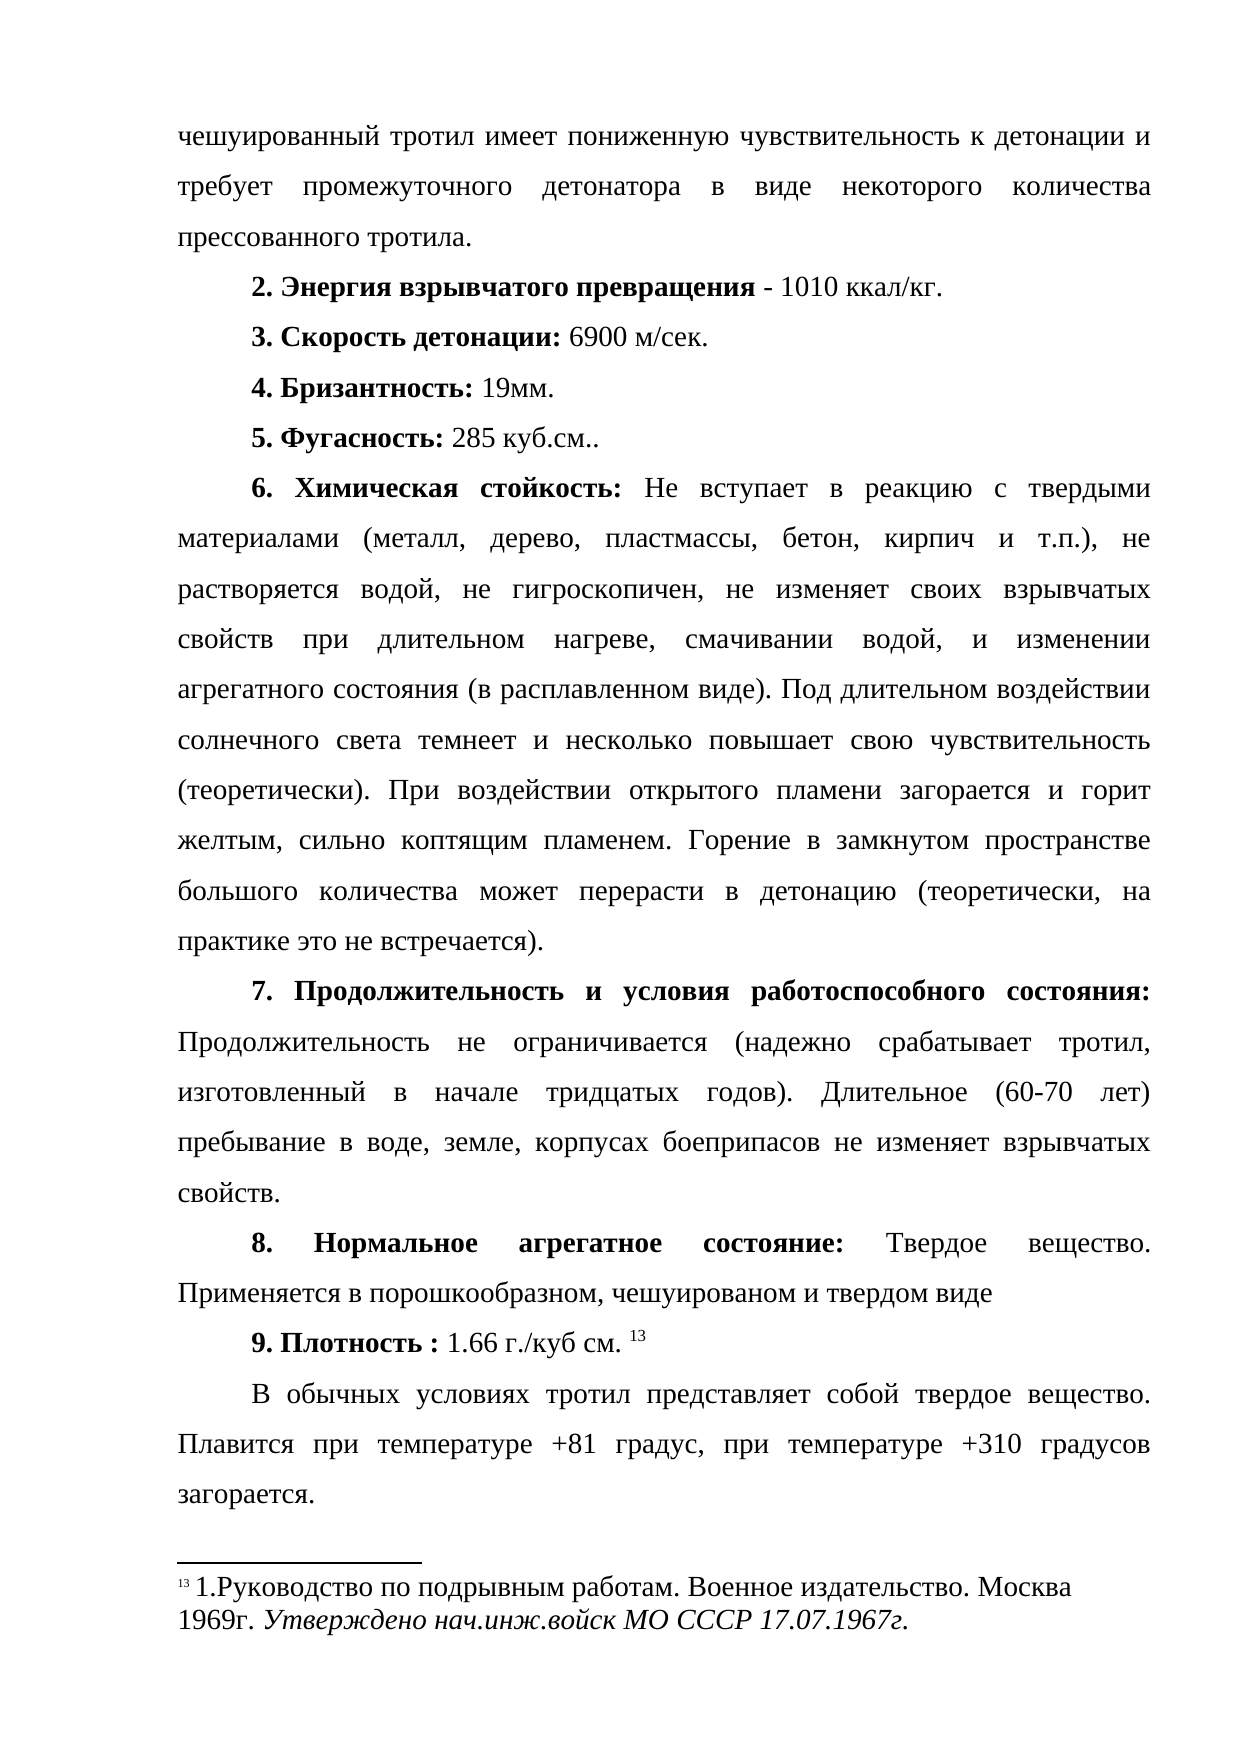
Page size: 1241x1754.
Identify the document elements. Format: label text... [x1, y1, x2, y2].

text 9. Плотность : 1.66 г./куб см. [177, 1326, 1152, 1359]
text 4. Бризантность: 19мм. [177, 370, 1152, 403]
text 7. Продолжительность и условия работоспособного состояния: Продолжительность не ограничивается (надежно срабатывает тротил, изготовленный в начале тридцатых годов). Длительное (60-70 лет) пребывание в воде, земле, корпусах боеприпасов не изменяет взрывчатых свойств. [177, 973, 1152, 1208]
text 5. Фугасность: 285 куб.см.. [177, 420, 1152, 453]
text В обычных условиях тротил представляет собой твердое вещество. Плавится при температуре +81 градус, при температуре +310 градусов загорается. [177, 1376, 1152, 1510]
text 3. Скорость детонации: 6900 м/сек. [177, 319, 1152, 353]
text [177, 118, 1152, 252]
text 2. Энергия взрывчатого превращения - 1010 ккал/кг. [177, 269, 1152, 303]
text 6. Химическая стойкость: Не вступает в реакцию с твердыми материалами (металл, дерево, пластмассы, бетон, кирпич и т.п.), не растворяется водой, не гигроскопичен, не изменяет своих взрывчатых свойств при длительном нагреве, смачивании водой, и изменении агрегатного состояния (в расплавленном виде). Под длительном воздействии солнечного света темнеет и несколько повышает свою чувствительность (теоретически). При воздействии открытого пламени загорается и горит желтым, сильно коптящим пламенем. Горение в замкнутом пространстве большого количества может перерасти в детонацию (теоретически, на практике это не встречается). [177, 470, 1152, 957]
text 8. Нормальное агрегатное состояние: Твердое вещество. Применяется в порошкообразном, чешуированом и твердом виде [177, 1225, 1152, 1309]
